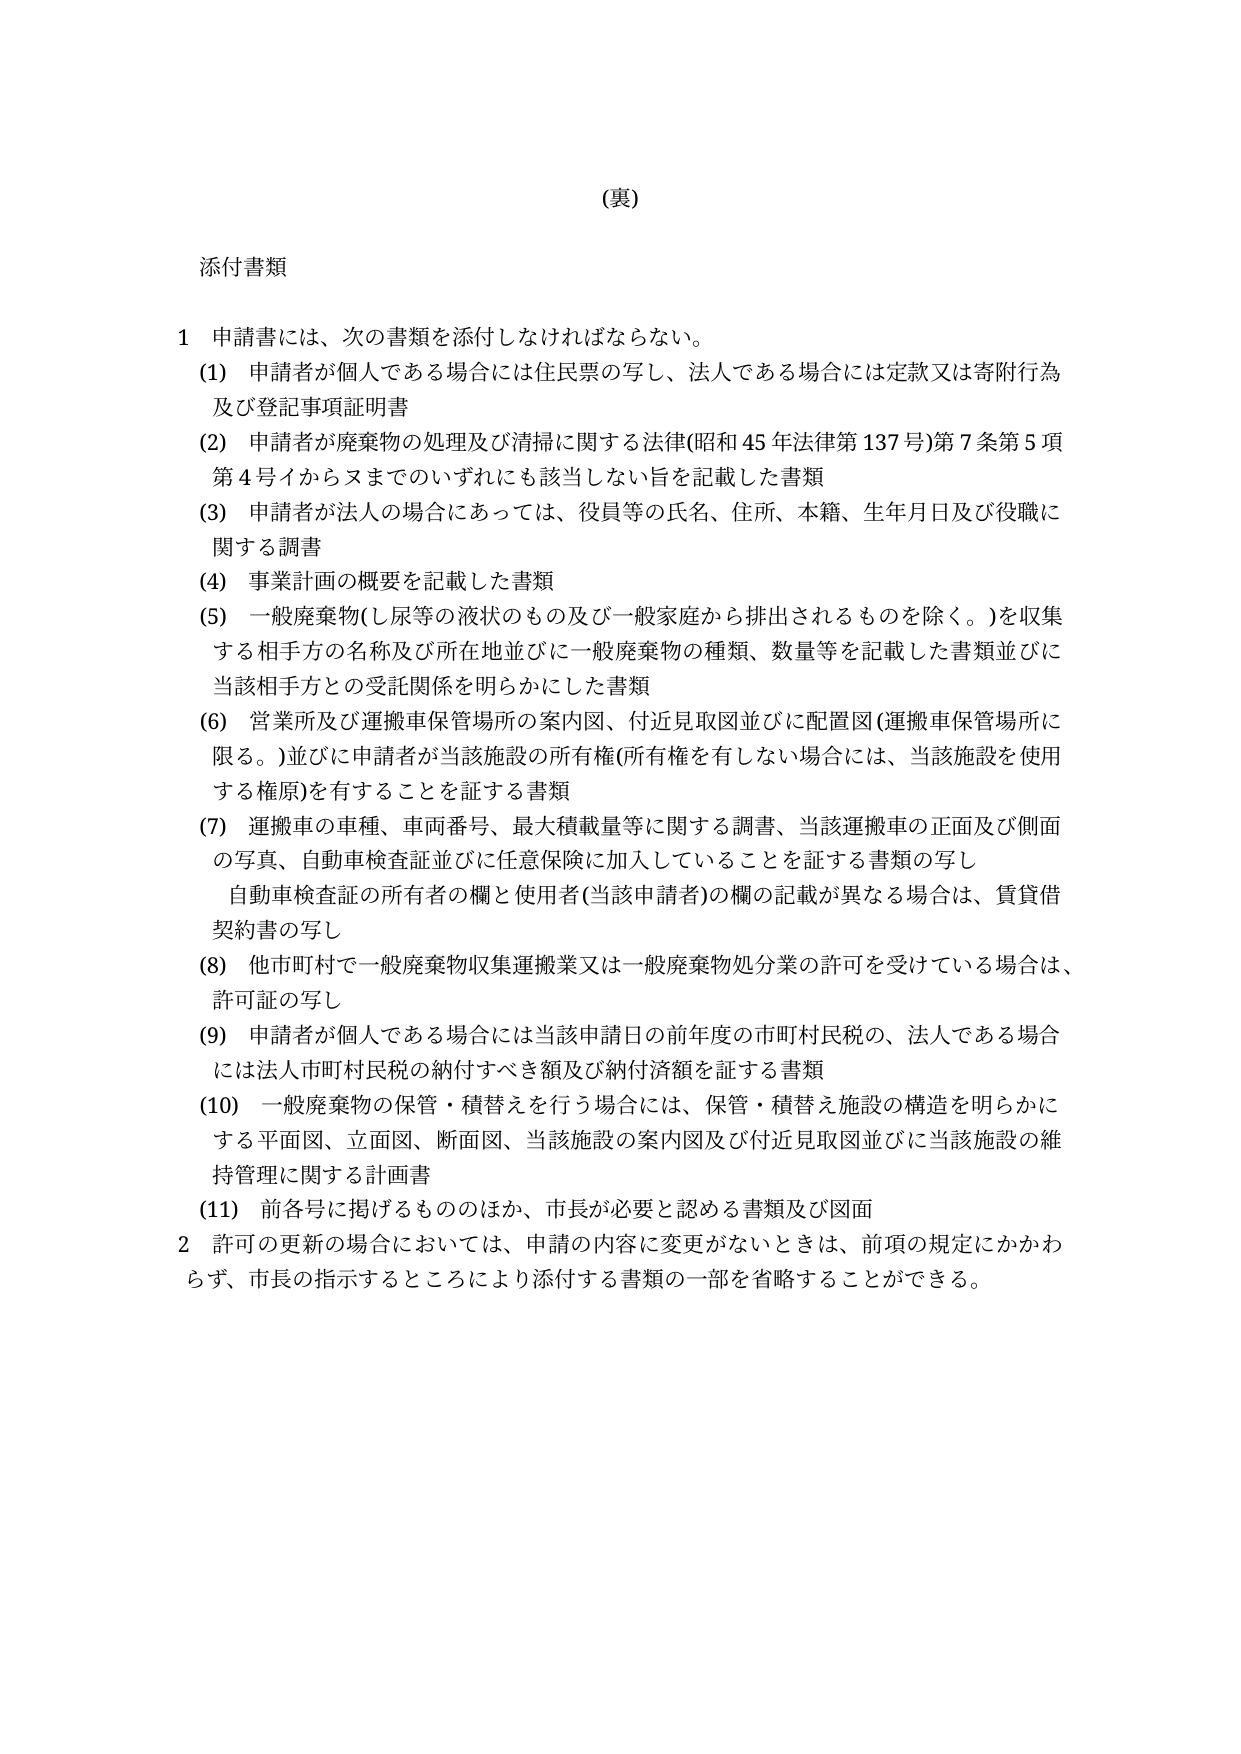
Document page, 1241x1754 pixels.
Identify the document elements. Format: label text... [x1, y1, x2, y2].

text (6) 営業所及び運搬車保管場所の案内図、付近見取図並びに配置図(運搬車保管場所に限る。)並びに申請者が当該施設の所有権(所有権を有しない場合には、当該施設を使用する権原)を有することを証する書類 [177, 702, 1063, 807]
text (5) 一般廃棄物(し尿等の液状のもの及び一般家庭から排出されるものを除く。)を収集する相手方の名称及び所在地並びに一般廃棄物の種類、数量等を記載した書類並びに当該相手方との受託関係を明らかにした書類 [177, 598, 1063, 702]
text 2 許可の更新の場合においては、申請の内容に変更がないときは、前項の規定にかかわらず、市長の指示するところにより添付する書類の一部を省略することができる。 [177, 1226, 1063, 1296]
text (7) 運搬車の車種、車両番号、最大積載量等に関する調書、当該運搬車の正面及び側面の写真、自動車検査証並びに任意保険に加入していることを証する書類の写し [177, 807, 1063, 877]
text 1 申請書には、次の書類を添付しなければならない。 [177, 319, 1063, 353]
text 自動車検査証の所有者の欄と使用者(当該申請者)の欄の記載が異なる場合は、賃貸借契約書の写し [177, 877, 1063, 947]
text (10) 一般廃棄物の保管・積替えを行う場合には、保管・積替え施設の構造を明らかにする平面図、立面図、断面図、当該施設の案内図及び付近見取図並びに当該施設の維持管理に関する計画書 [177, 1086, 1063, 1191]
text (1) 申請者が個人である場合には住民票の写し、法人である場合には定款又は寄附行為及び登記事項証明書 [177, 353, 1063, 423]
text (3) 申請者が法人の場合にあっては、役員等の氏名、住所、本籍、生年月日及び役職に関する調書 [177, 493, 1063, 563]
text (9) 申請者が個人である場合には当該申請日の前年度の市町村民税の、法人である場合には法人市町村民税の納付すべき額及び納付済額を証する書類 [177, 1017, 1063, 1086]
text (4) 事業計画の概要を記載した書類 [177, 563, 1063, 598]
text (裏) [177, 179, 1063, 214]
text 添付書類 [177, 249, 1063, 284]
text (8) 他市町村で一般廃棄物収集運搬業又は一般廃棄物処分業の許可を受けている場合は、許可証の写し [177, 947, 1063, 1017]
text (11) 前各号に掲げるもののほか、市長が必要と認める書類及び図面 [177, 1191, 1063, 1226]
text (2) 申請者が廃棄物の処理及び清掃に関する法律(昭和45年法律第137号)第7条第5項第4号イからヌまでのいずれにも該当しない旨を記載した書類 [177, 423, 1063, 493]
